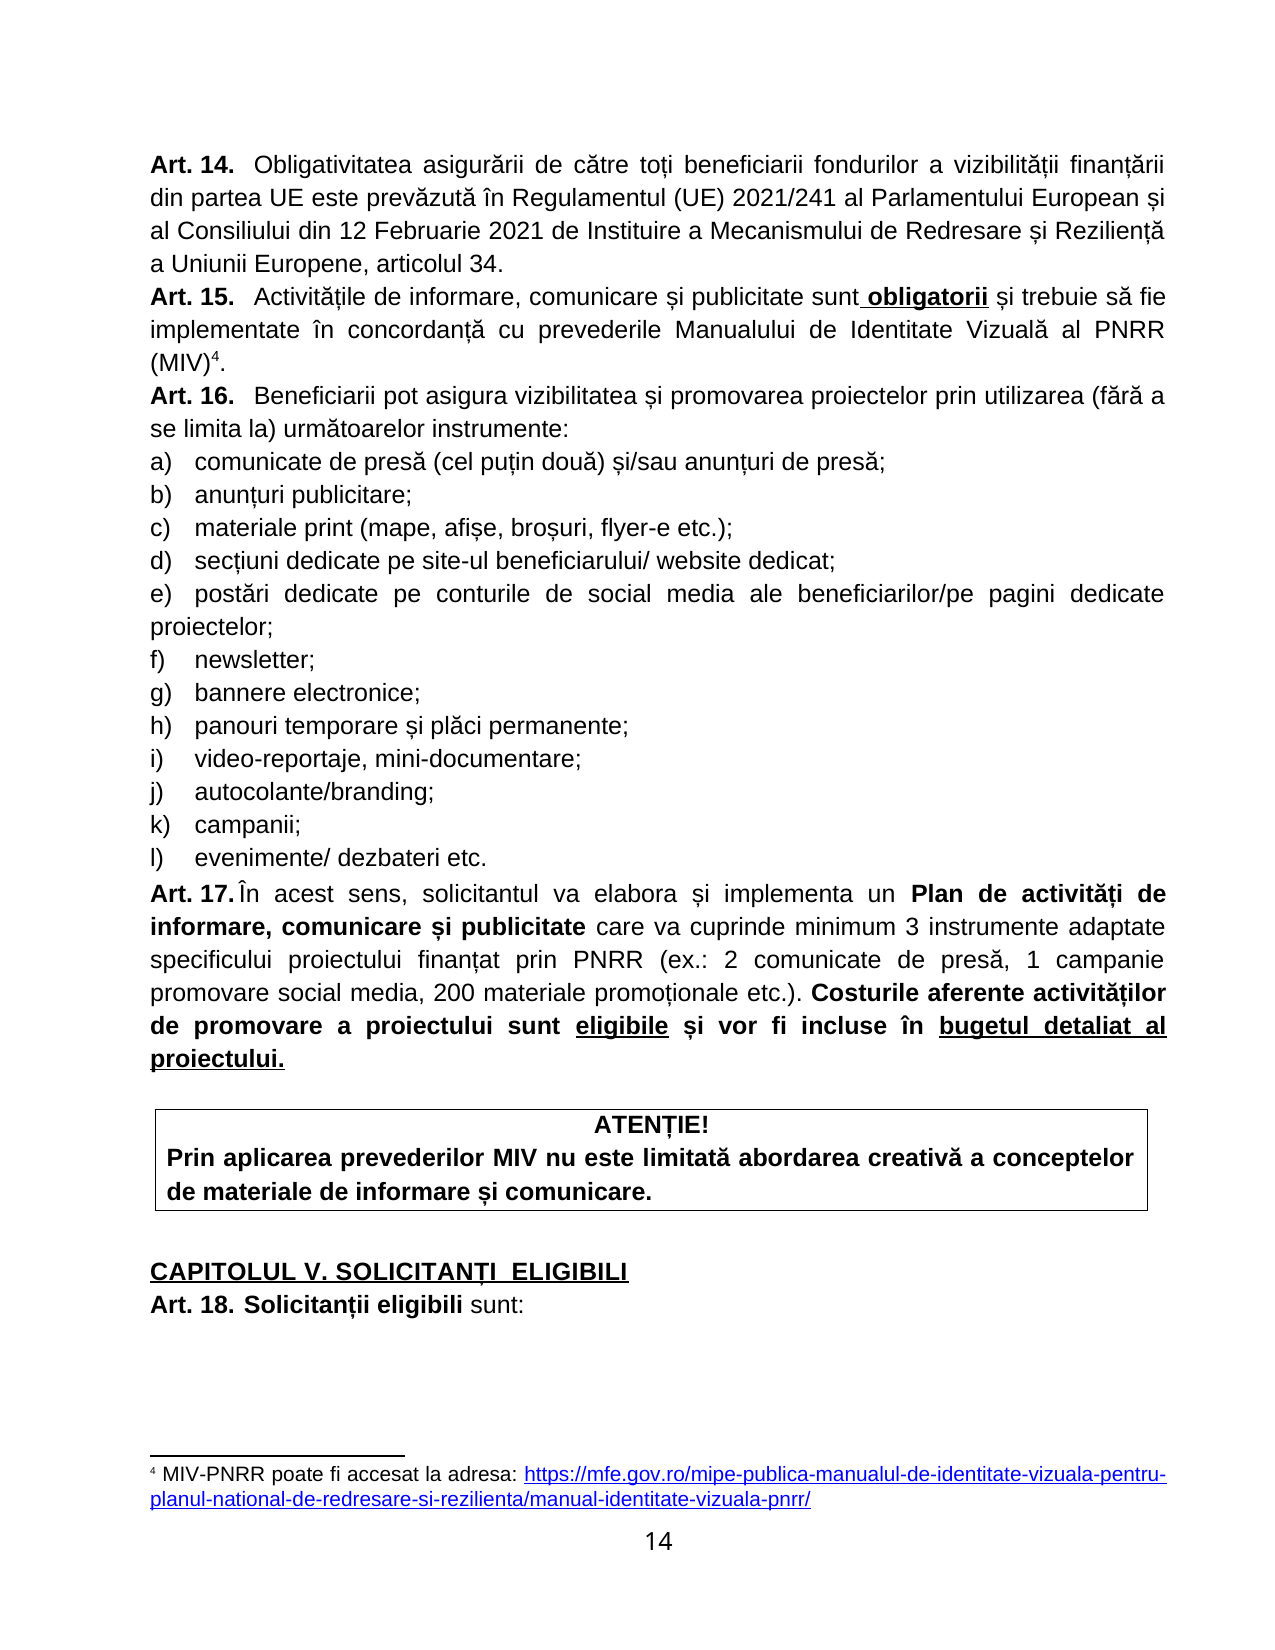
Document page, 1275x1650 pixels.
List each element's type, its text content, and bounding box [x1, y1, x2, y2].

list autocolante/branding; [150, 777, 1167, 806]
list Obligativitatea asigurării de către toți beneficiarii fondurilor a vizibilității finanțării din partea UE este prevăzută în Regulamentul (UE) 2021/241 al Parlamentului European și al Consiliului din 12 Februarie 2021 de Instituire a Mecanismului de Redresare și Reziliență a Uniunii Europene, articolul 34. [150, 150, 1167, 278]
list campanii; [150, 810, 1167, 839]
list Solicitanții eligibili sunt: [150, 1289, 1167, 1318]
list comunicate de presă (cel puțin două) și/sau anunțuri de presă; [150, 447, 1167, 476]
list Beneficiarii pot asigura vizibilitatea și promovarea proiectelor prin utilizarea (fără a se limita la) următoarelor instrumente: [150, 381, 1167, 443]
list panouri temporare și plăci permanente; [150, 711, 1167, 740]
list postări dedicate pe conturile de social media ale beneficiarilor/pe pagini dedicate proiectelor; [150, 579, 1167, 641]
list bannere electronice; [150, 678, 1167, 707]
list video-reportaje, mini-documentare; [150, 744, 1167, 773]
table_header ATENȚIE! Prin aplicarea prevederilor MIV nu este limitată abordarea creativă a conceptelor de materiale de informare și comunicare. [156, 1110, 1147, 1209]
list anunțuri publicitare; [150, 480, 1167, 509]
list materiale print (mape, afișe, broșuri, flyer-e etc.); [150, 513, 1167, 542]
list În acest sens, solicitantul va elabora și implementa un Plan de activități de informare, comunicare și publicitate care va cuprinde minimum 3 instrumente adaptate specificului proiectului finanțat prin PNRR (ex.: 2 comunicate de presă, 1 campanie promovare social media, 200 materiale promoționale etc.). Costurile aferente activităților de promovare a proiectului sunt eligibile și vor fi incluse în bugetul detaliat al proiectului. [150, 879, 1167, 1105]
list Activitățile de informare, comunicare și publicitate sunt obligatorii și trebuie să fie implementate în concordanță cu prevederile Manualului de Identitate Vizuală al PNRR (MIV). [150, 282, 1167, 377]
list evenimente/ dezbateri etc. [150, 843, 1167, 872]
list secțiuni dedicate pe site-ul beneficiarului/ website dedicat; [150, 546, 1167, 575]
list newsletter; [150, 645, 1167, 674]
subtitle CAPITOLUL V. SOLICITANȚI ELIGIBILI [150, 1257, 1167, 1285]
